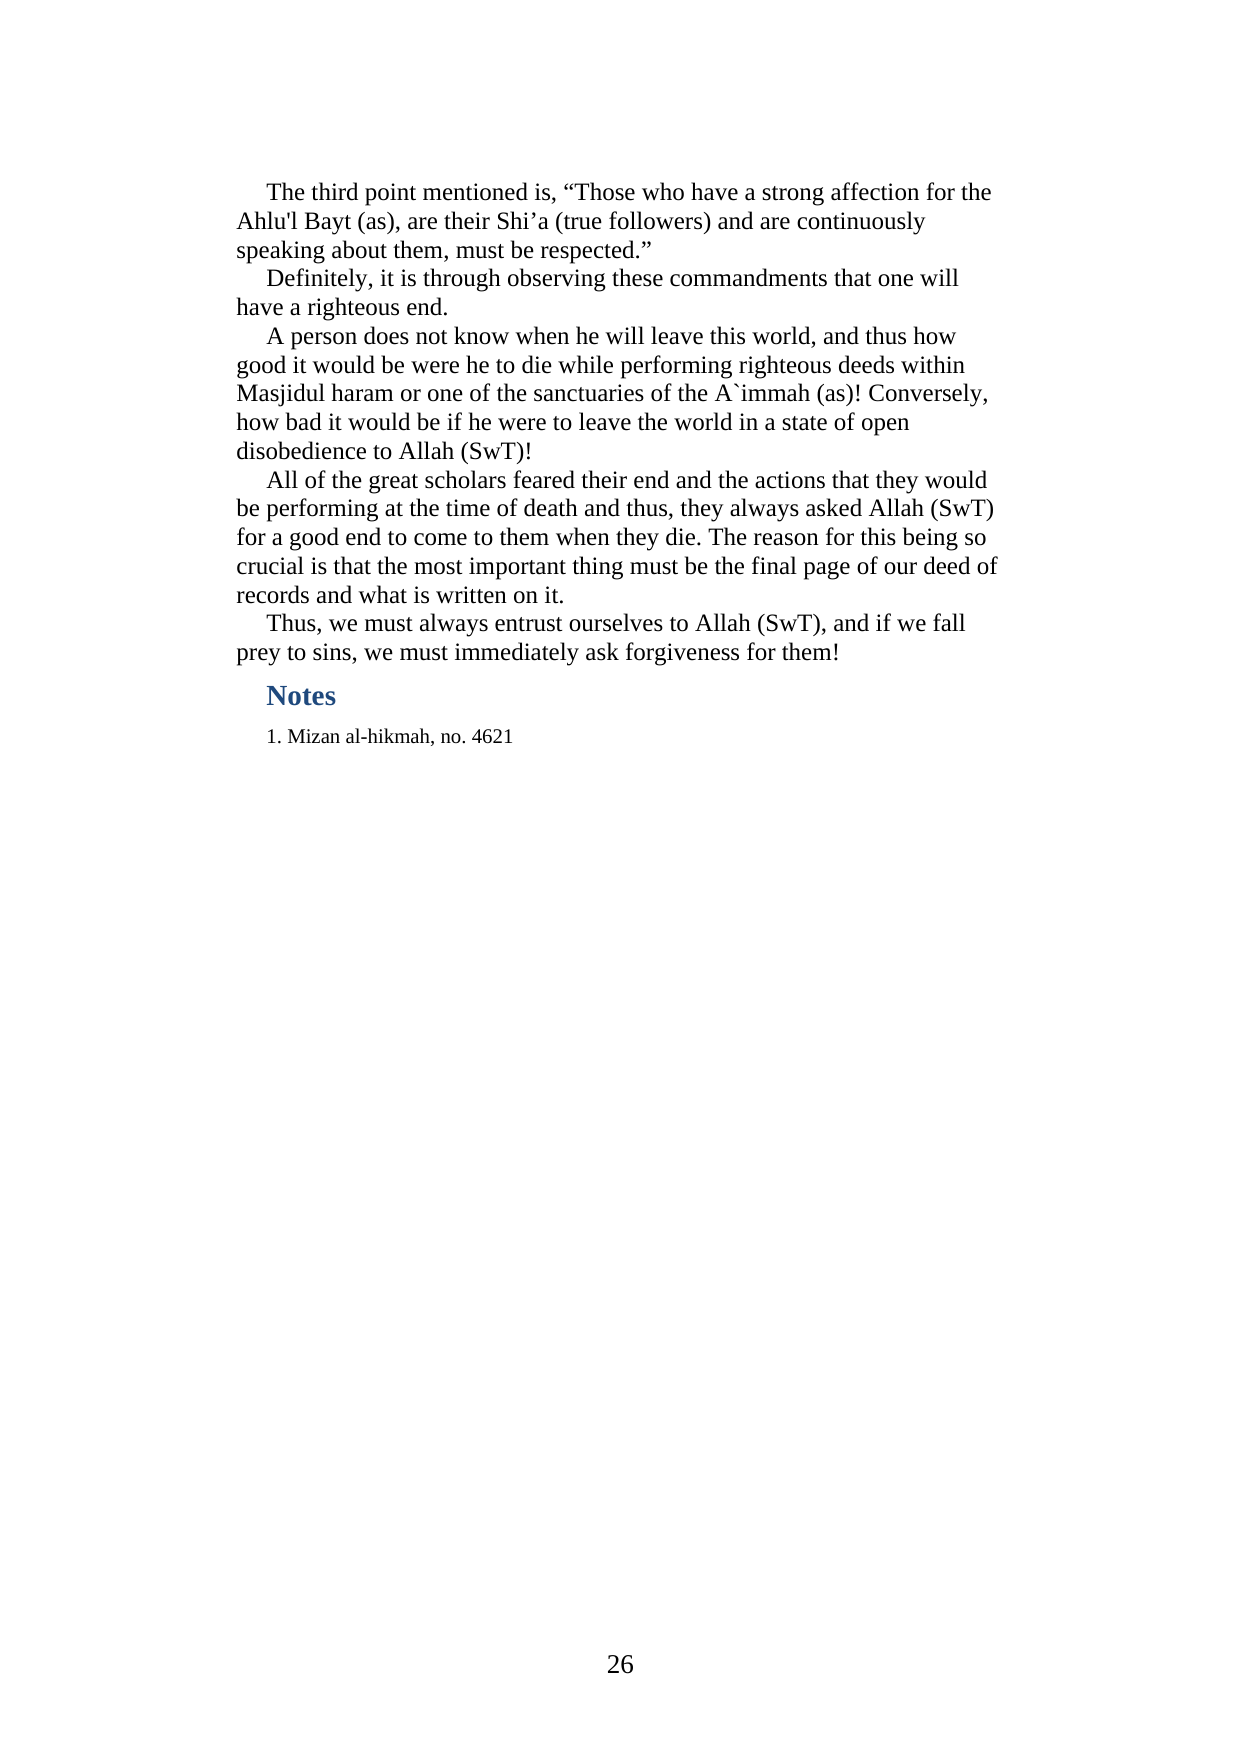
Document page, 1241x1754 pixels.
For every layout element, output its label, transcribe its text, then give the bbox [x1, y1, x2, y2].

text Thus, we must always entrust ourselves to Allah (SwT), and if we fall prey to sins, we must immediately ask forgiveness for them! [236, 608, 1004, 666]
text A person does not know when he will leave this world, and thus how good it would be were he to die while performing righteous deeds within Masjidul haram or one of the sanctuaries of the A`immah (as)! Conversely, how bad it would be if he were to leave the world in a state of open disobedience to Allah (SwT)! [236, 321, 1004, 465]
subtitle Notes [236, 678, 1004, 712]
text Definitely, it is through observing these commandments that one will have a righteous end. [236, 263, 1004, 321]
text The third point mentioned is, “Those who have a strong affection for the Ahlu'l Bayt (as), are their Shi’a (true followers) and are continuously speaking about them, must be respected.” [236, 177, 1004, 263]
text 1. Mizan al-hikmah, no. 4621 [236, 724, 1004, 748]
text All of the great scholars feared their end and the actions that they would be performing at the time of death and thus, they always asked Allah (SwT) for a good end to come to them when they die. The reason for this being so crucial is that the most important thing must be the final page of our deed of records and what is written on it. [236, 465, 1004, 608]
